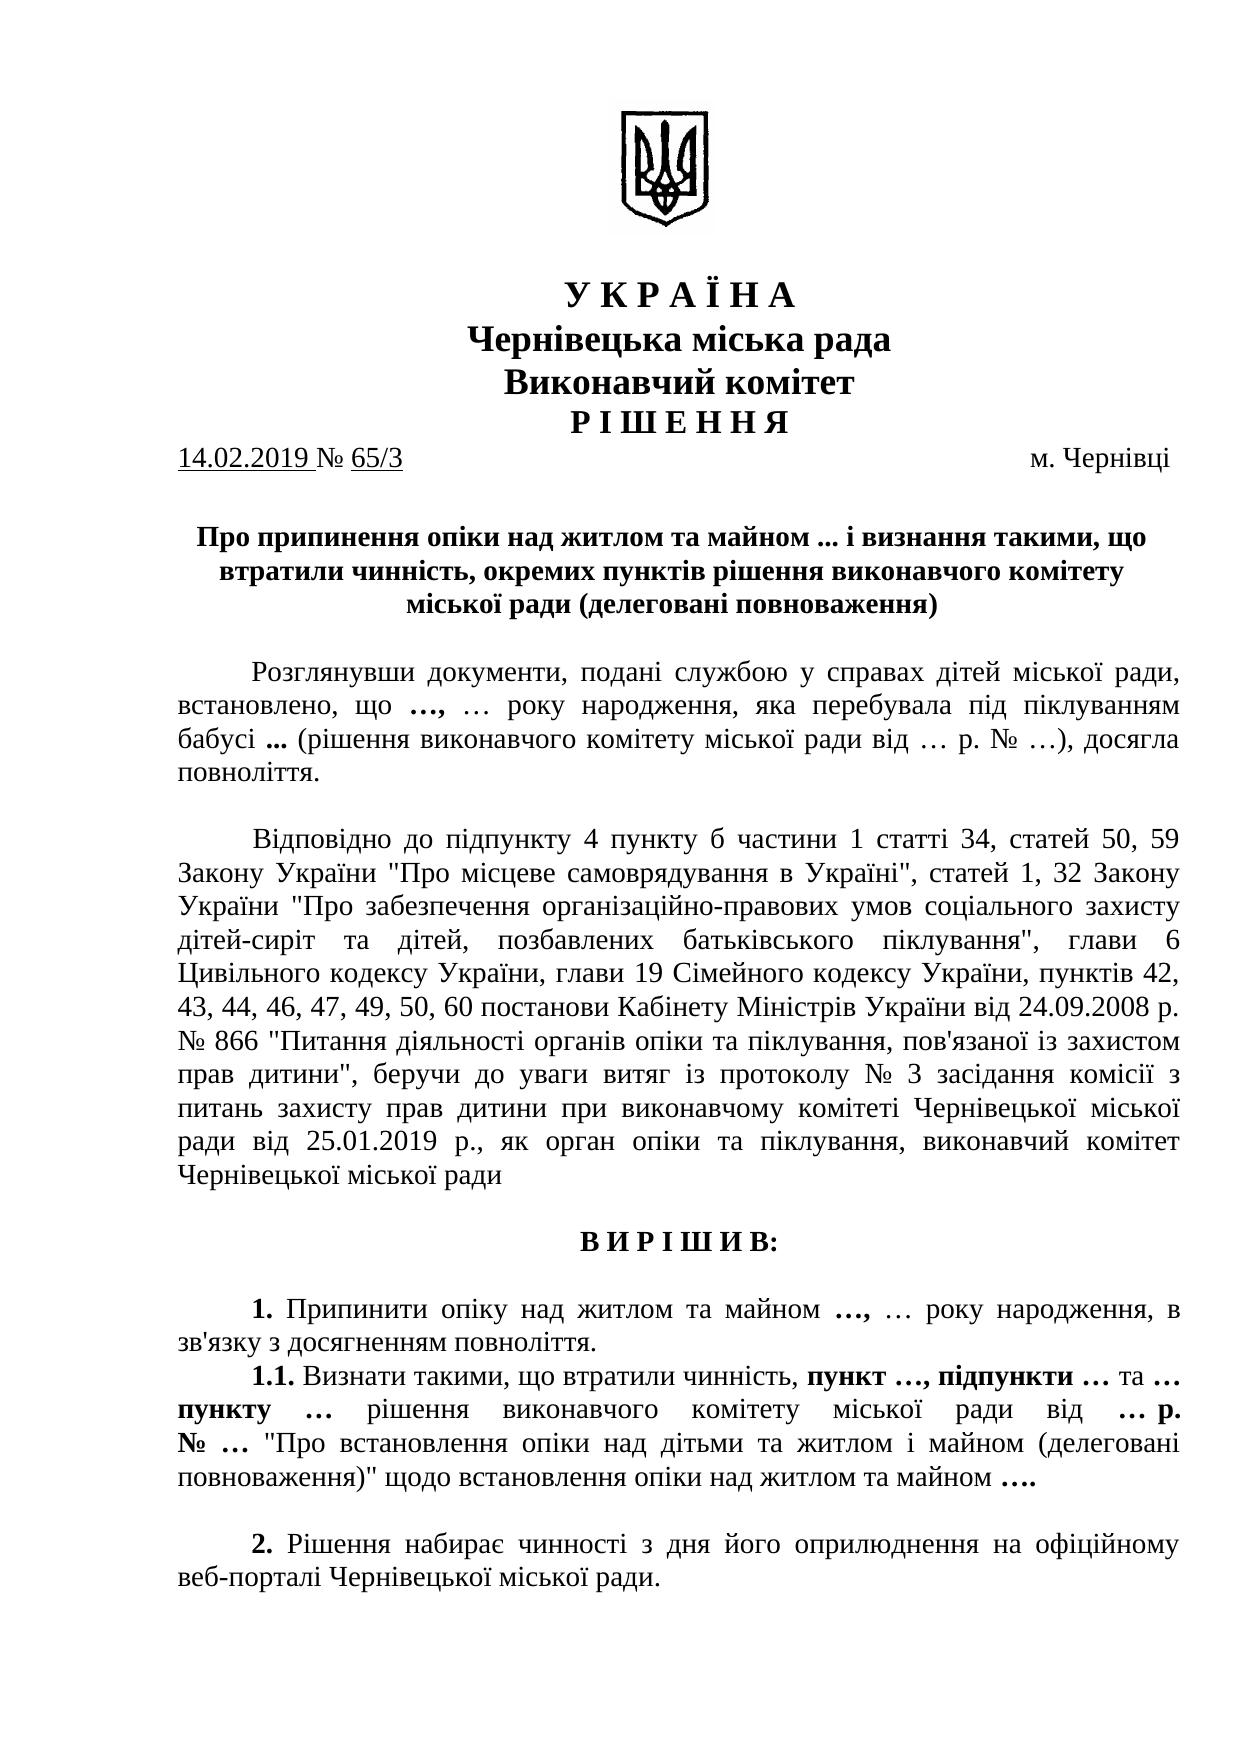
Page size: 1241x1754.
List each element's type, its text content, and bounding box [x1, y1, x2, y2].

subtitle Виконавчий комітет [177, 359, 1181, 402]
text 1. Припинити опіку над житлом та майном …, … року народження, в зв'язку з досягненням повноліття. [177, 1291, 1181, 1358]
text 1.1. Визнати такими, що втратили чинність, пункт …, підпункти … та … пункту … рішення виконавчого комітету міської ради від … р. № … "Про встановлення опіки над дітьми та житлом і майном (делеговані повноваження)" щодо встановлення опіки над житлом та майном …. [177, 1358, 1181, 1492]
text У К Р А Ї Н А [177, 273, 1181, 316]
picture [608, 99, 715, 236]
text 2. Рішення набирає чинності з дня його оприлюднення на офіційному веб-порталі Чернівецької міської ради. [177, 1526, 1181, 1593]
text Розглянувши документи, подані службою у справах дітей міської ради, встановлено, що …, … року народження, яка перебувала під піклуванням бабусі ... (рішення виконавчого комітету міської ради від … р. № …), досягла повноліття. [177, 654, 1181, 788]
table_header Про припинення опіки над житлом та майном ... і визнання такими, що втратили чинність, окремих пунктів рішення виконавчого комітету міської ради (делеговані повноваження) [177, 520, 1166, 620]
subtitle Р І Ш Е Н Н Я [177, 402, 1181, 441]
text Чернівецька міська рада [177, 316, 1181, 359]
text Відповідно до підпункту 4 пункту б частини 1 статті 34, статей 50, 59 Закону України "Про місцеве самоврядування в Україні", статей 1, 32 Закону України "Про забезпечення організаційно-правових умов соціального захисту дітей-сиріт та дітей, позбавлених батьківського піклування", глави 6 Цивільного кодексу України, глави 19 Сімейного кодексу України, пунктів 42, 43, 44, 46, 47, 49, 50, 60 постанови Кабінету Міністрів України від 24.09.2008 р. № 866 "Питання діяльності органів опіки та піклування, пов'язаної із захистом прав дитини", беручи до уваги витяг із протоколу № 3 засідання комісії з питань захисту прав дитини при виконавчому комітеті Чернівецької міської ради від 25.01.2019 р., як орган опіки та піклування, виконавчий комітет Чернівецької міської ради [177, 821, 1181, 1190]
text 14.02.2019 № 65/3 м. Чернівці [177, 441, 1181, 474]
text В И Р І Ш И В: [177, 1224, 1181, 1257]
